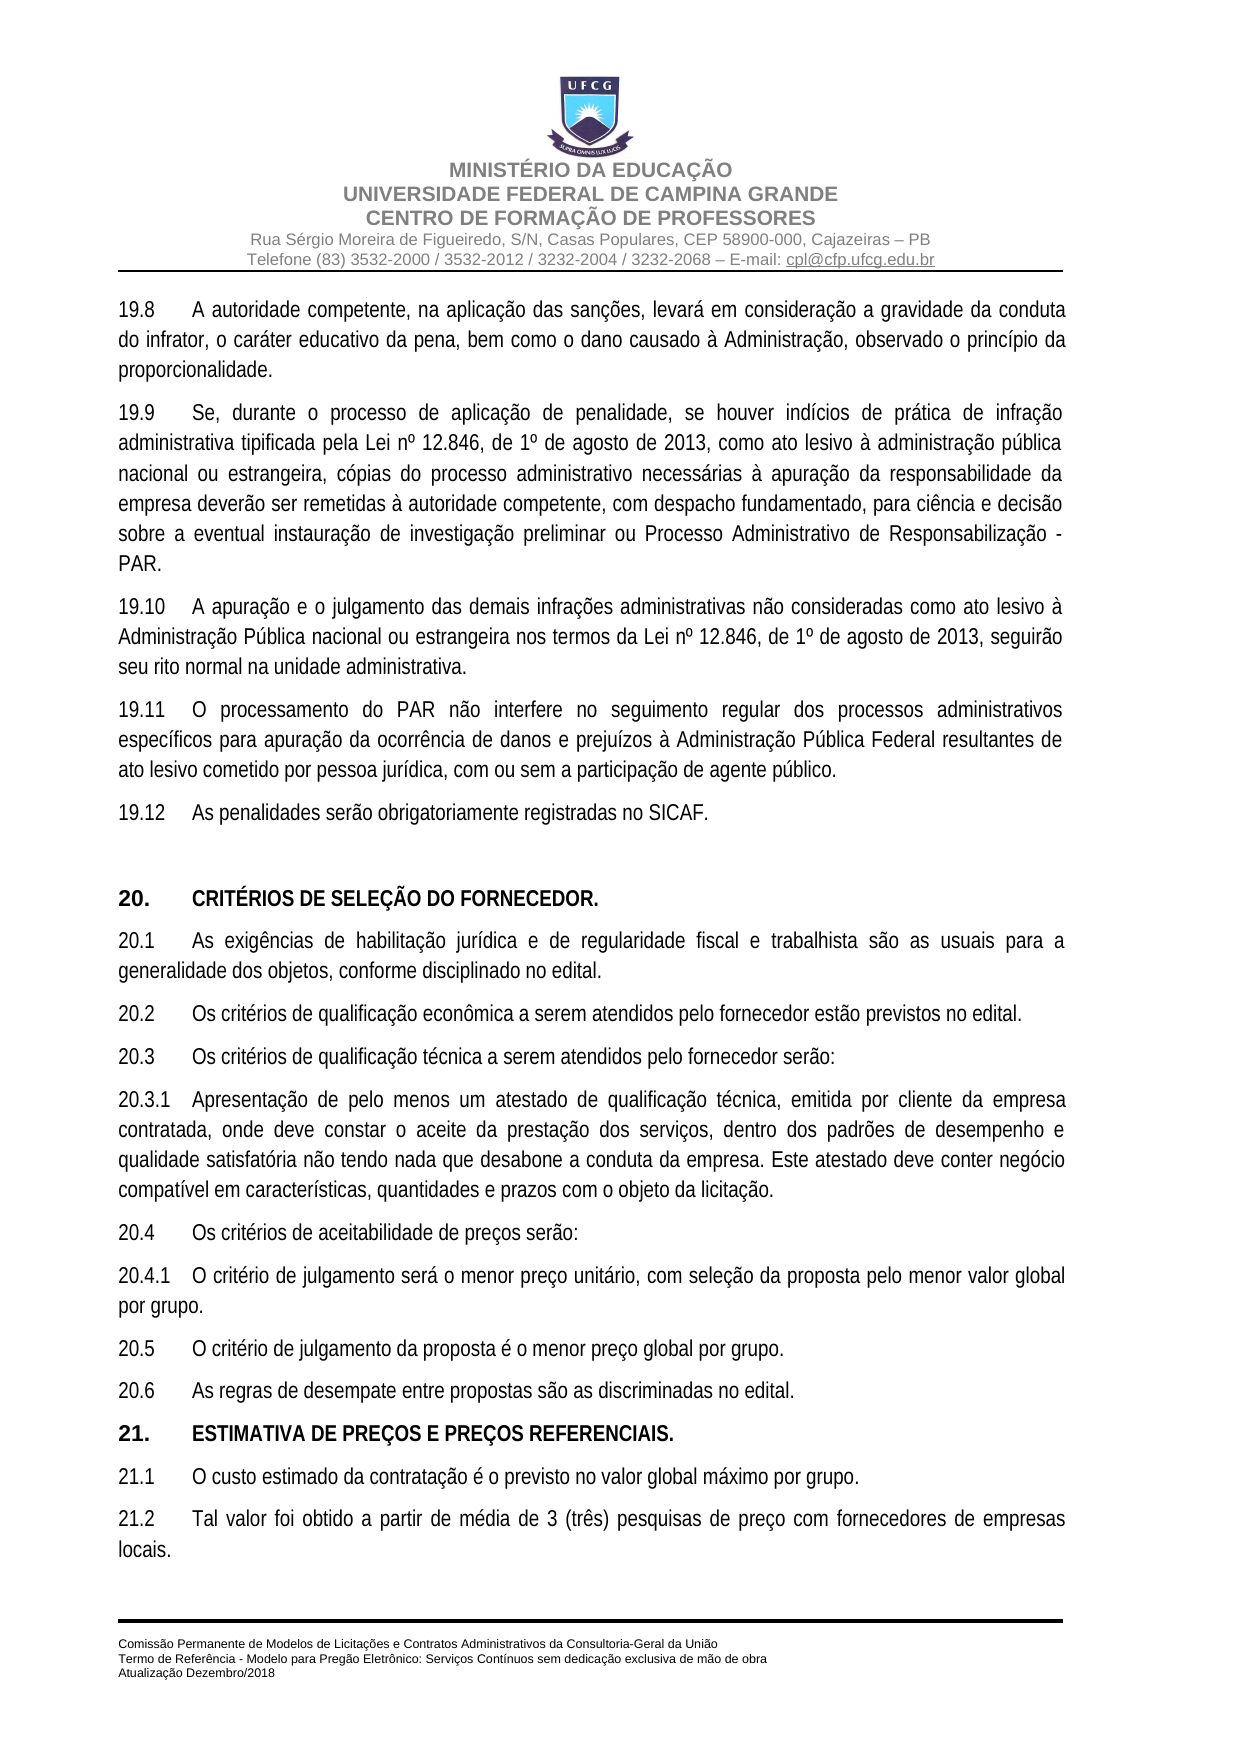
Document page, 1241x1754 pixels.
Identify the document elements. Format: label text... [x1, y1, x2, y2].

list As exigências de habilitação jurídica e de regularidade fiscal e trabalhista são as usuais para a generalidade dos objetos, conforme disciplinado no edital. [118, 927, 1066, 984]
list O critério de julgamento será o menor preço unitário, com seleção da proposta pelo menor valor global por grupo. [118, 1262, 1066, 1318]
list Apresentação de pelo menos um atestado de qualificação técnica, emitida por cliente da empresa contratada, onde deve constar o aceite da prestação dos serviços, dentro dos padrões de desempenho e qualidade satisfatória não tendo nada que desabone a conduta da empresa. Este atestado deve conter negócio compatível em características, quantidades e prazos com o objeto da licitação. [118, 1172, 1066, 1203]
list As penalidades serão obrigatoriamente registradas no SICAF. [118, 799, 1066, 826]
list Os critérios de aceitabilidade de preços serão: [118, 1219, 1066, 1245]
list CRITÉRIOS DE SELEÇÃO DO FORNECEDOR. [118, 884, 1066, 911]
list Os critérios de qualificação técnica a serem atendidos pelo fornecedor serão: [118, 1043, 1066, 1069]
list A apuração e o julgamento das demais infrações administrativas não consideradas como ato lesivo à Administração Pública nacional ou estrangeira nos termos da Lei nº 12.846, de 1º de agosto de 2013, seguirão seu rito normal na unidade administrativa. [118, 593, 1063, 680]
list Se, durante o processo de aplicação de penalidade, se houver indícios de prática de infração administrativa tipificada pela Lei nº 12.846, de 1º de agosto de 2013, como ato lesivo à administração pública nacional ou estrangeira, cópias do processo administrativo necessárias à apuração da responsabilidade da empresa deverão ser remetidas à autoridade competente, com despacho fundamentado, para ciência e decisão sobre a eventual instauração de investigação preliminar ou Processo Administrativo de Responsabilização - PAR. [118, 399, 1063, 577]
picture [546, 73, 636, 159]
list O processamento do PAR não interfere no seguimento regular dos processos administrativos específicos para apuração da ocorrência de danos e prejuízos à Administração Pública Federal resultantes de ato lesivo cometido por pessoa jurídica, com ou sem a participação de agente público. [118, 696, 1063, 783]
list ESTIMATIVA DE PREÇOS E PREÇOS REFERENCIAIS. [118, 1420, 1066, 1446]
list Tal valor foi obtido a partir de média de 3 (três) pesquisas de preço com fornecedores de empresas locais. [118, 1505, 1066, 1562]
list O custo estimado da contratação é o previsto no valor global máximo por grupo. [118, 1463, 1066, 1489]
list O critério de julgamento da proposta é o menor preço global por grupo. [118, 1334, 1066, 1361]
list A autoridade competente, na aplicação das sanções, levará em consideração a gravidade da conduta do infrator, o caráter educativo da pena, bem como o dano causado à Administração, observado o princípio da proporcionalidade. [118, 296, 1066, 383]
list As regras de desempate entre propostas são as discriminadas no edital. [118, 1377, 1066, 1404]
list Apresentação de pelo menos um atestado de qualificação técnica, emitida por cliente da empresa contratada, onde deve constar o aceite da prestação dos serviços, dentro dos padrões de desempenho e qualidade satisfatória não tendo nada que desabone a conduta da empresa. Este atestado deve conter negócio compatível em características, quantidades e prazos com o objeto da licitação. [118, 1086, 1066, 1116]
list Os critérios de qualificação econômica a serem atendidos pelo fornecedor estão previstos no edital. [118, 1000, 1066, 1027]
